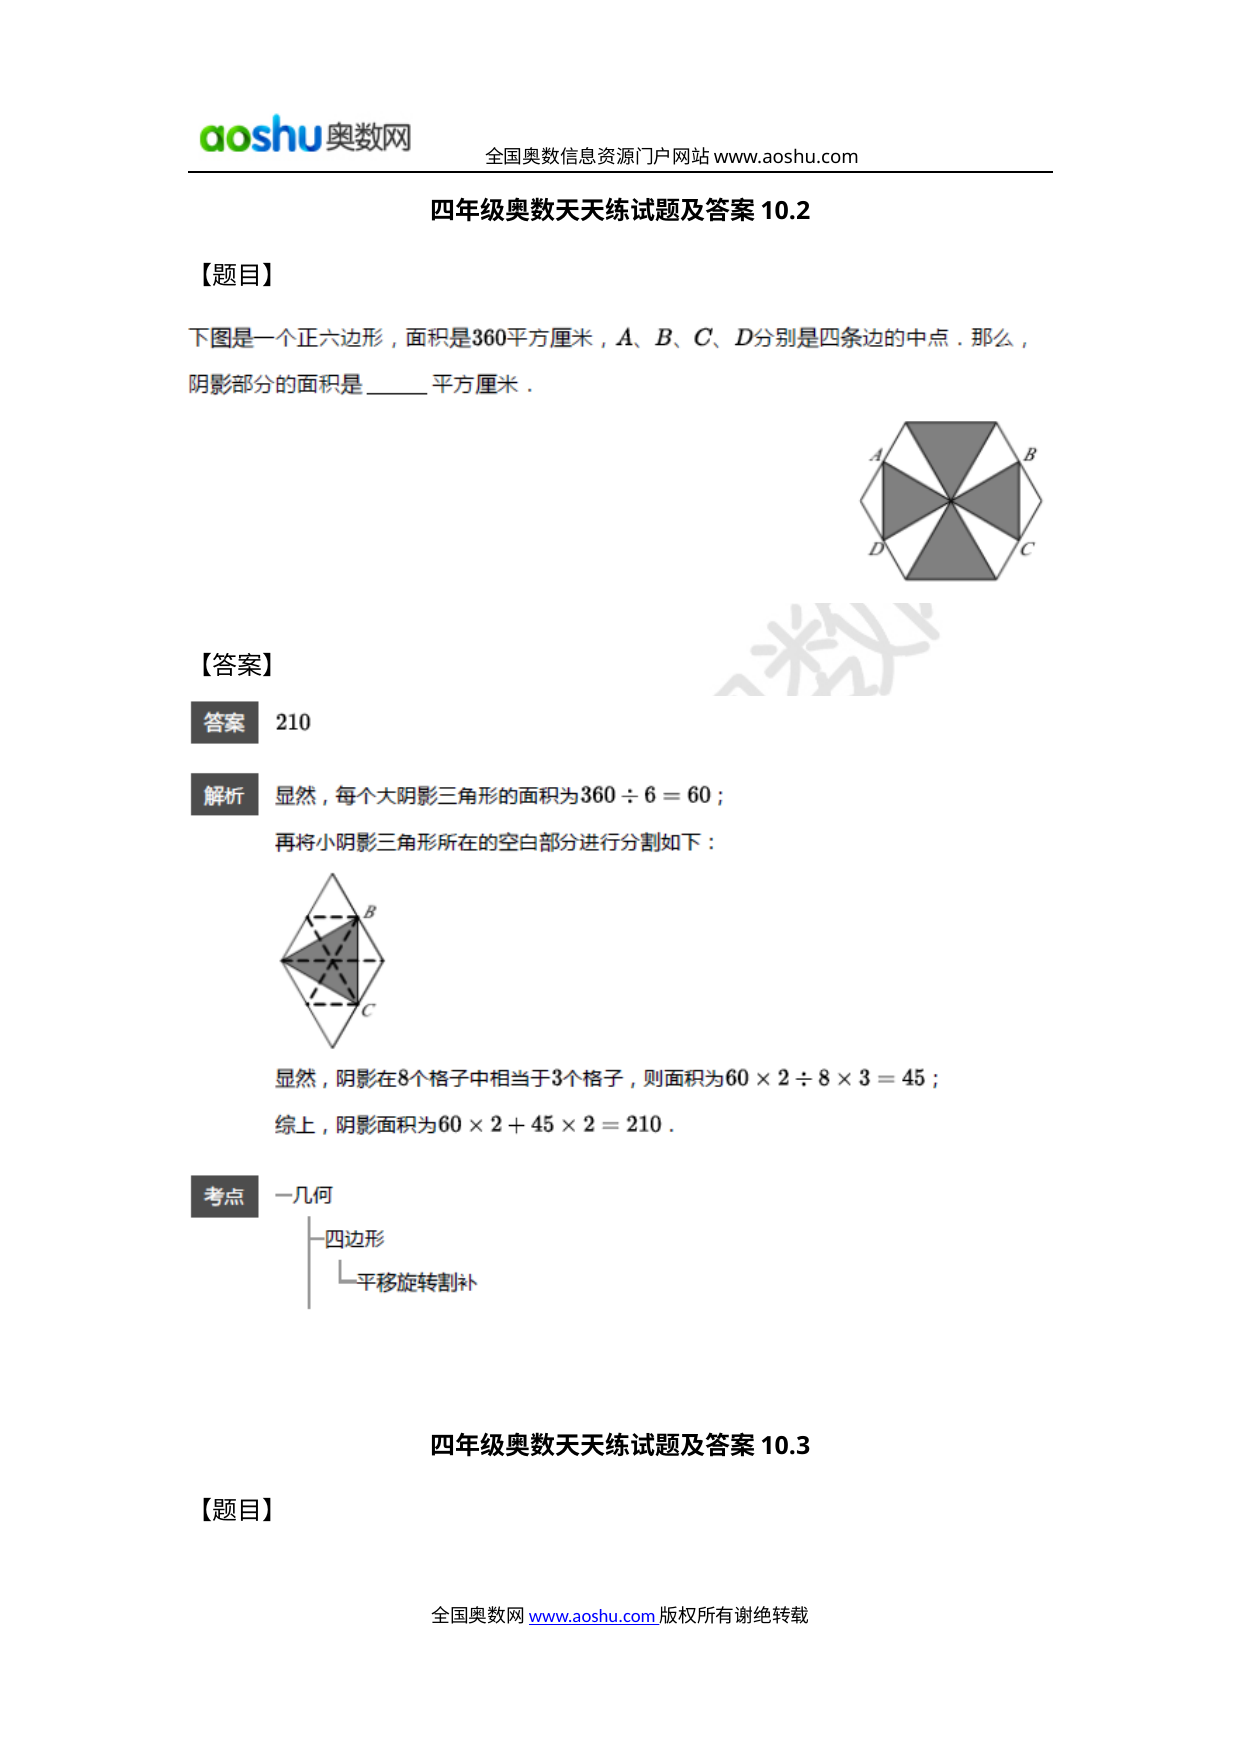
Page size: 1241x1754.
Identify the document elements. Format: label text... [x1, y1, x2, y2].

text 四年级奥数天天练试题及答案10.3 [187, 1411, 1053, 1476]
picture [187, 696, 1053, 1343]
text 【答案】 [187, 603, 1053, 696]
picture [187, 306, 1053, 603]
picture [187, 88, 485, 164]
text 四年级奥数天天练试题及答案10.2 [187, 176, 1053, 241]
text 【题目】 [187, 1476, 1053, 1541]
text 【题目】 [187, 241, 1053, 306]
